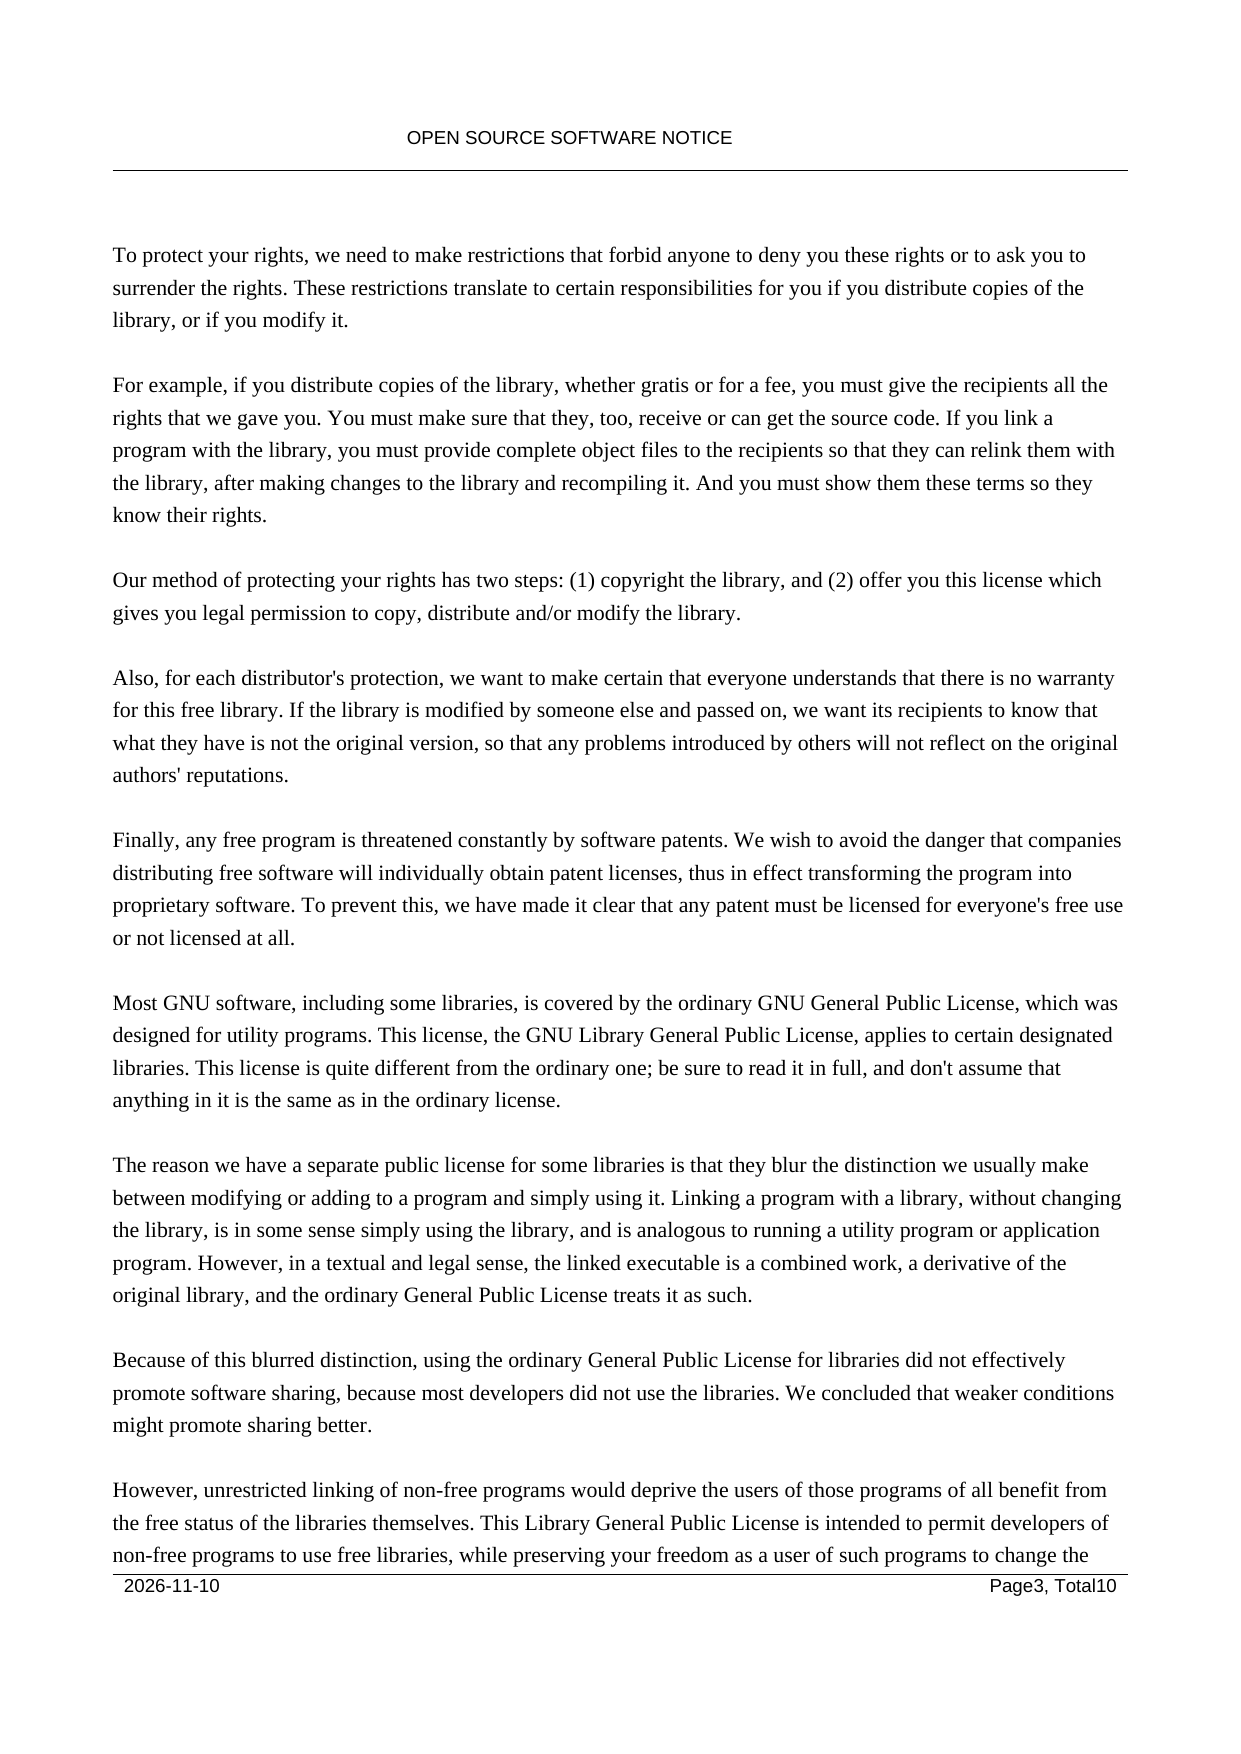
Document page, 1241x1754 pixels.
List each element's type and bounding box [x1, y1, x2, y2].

text [112, 206, 1128, 1571]
